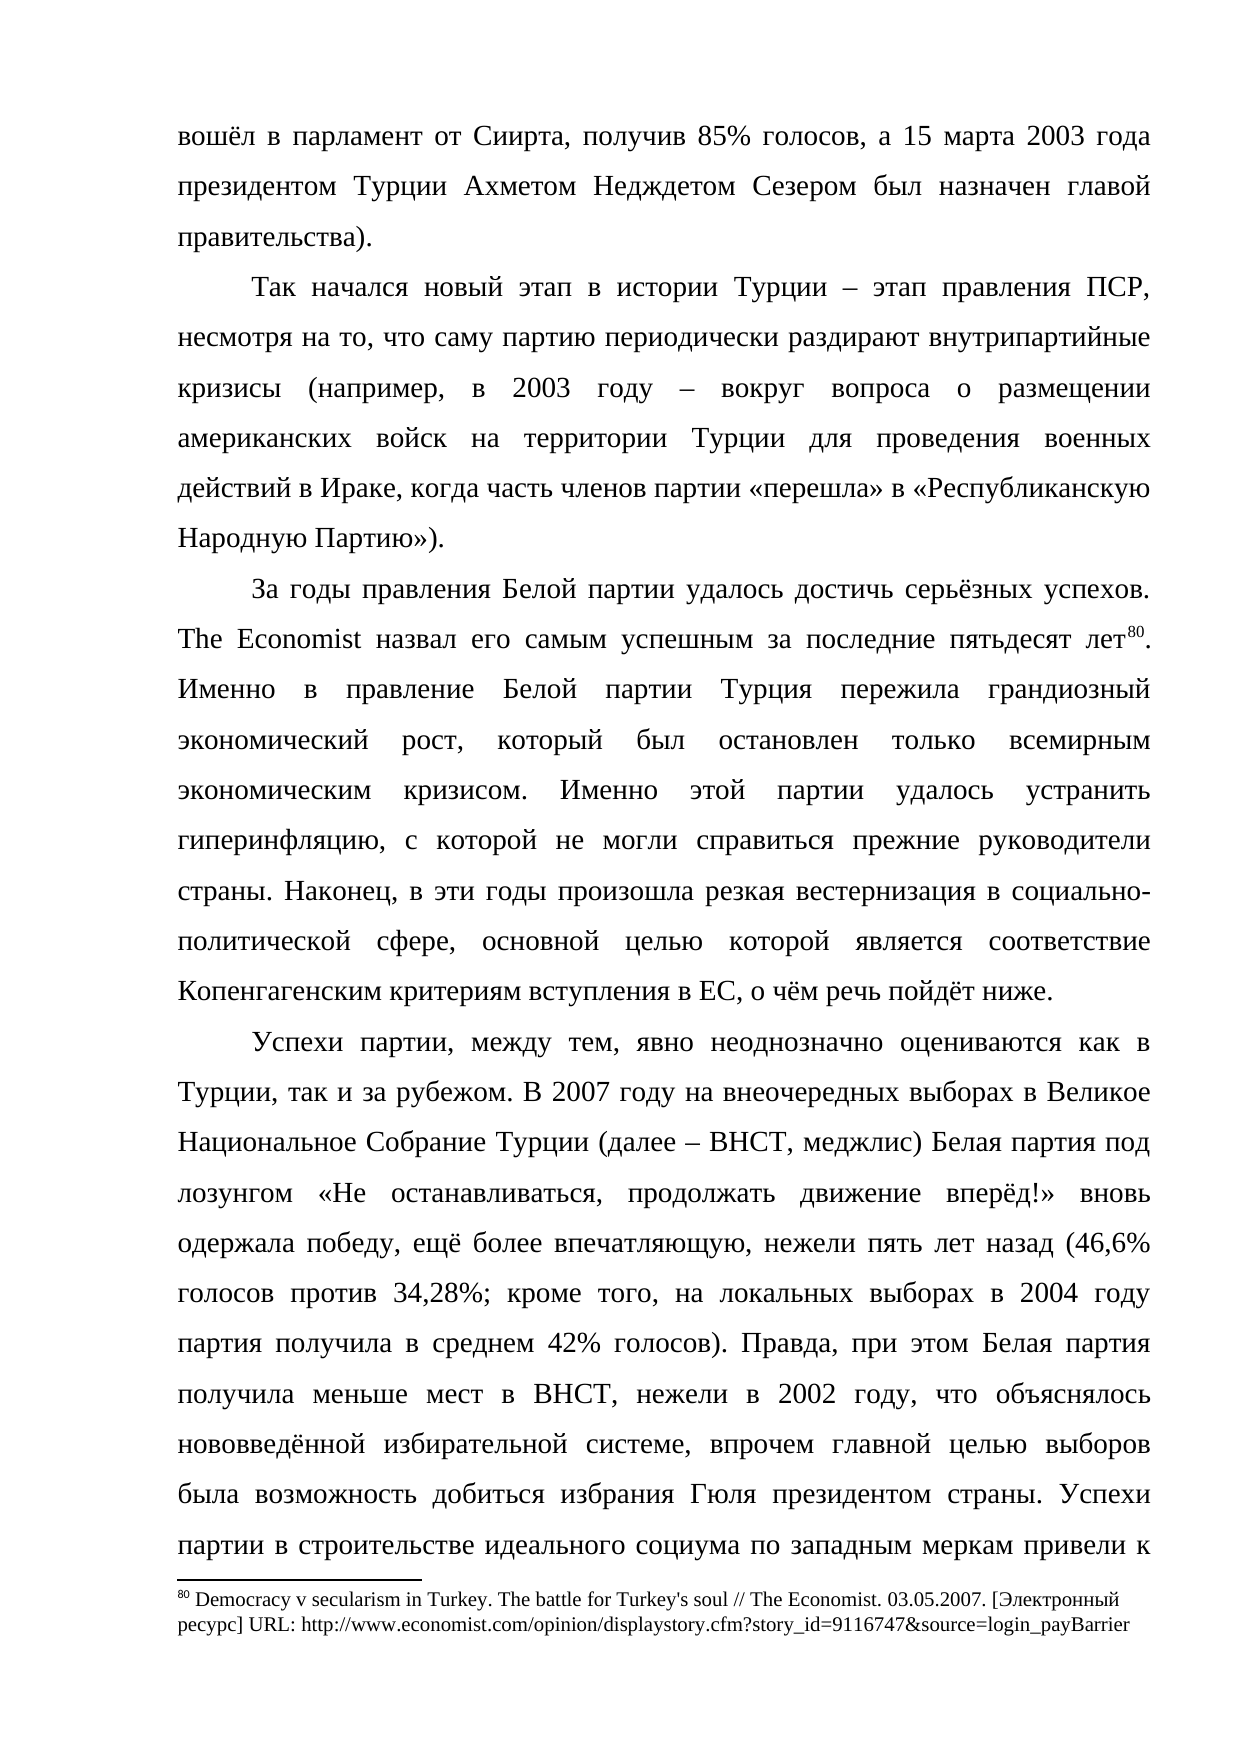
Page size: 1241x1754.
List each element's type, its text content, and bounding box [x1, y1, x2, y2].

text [177, 1024, 1152, 1560]
text За годы правления Белой партии удалось достичь серьёзных успехов. The Economist назвал его самым успешным за последние пятьдесят лет. Именно в правление Белой партии Турция пережила грандиозный экономический рост, который был остановлен только всемирным экономическим кризисом. Именно этой партии удалось устранить гиперинфляцию, с которой не могли справиться прежние руководители страны. Наконец, в эти годы произошла резкая вестернизация в социально-политической сфере, основной целью которой является соответствие Копенгагенским критериям вступления в ЕС, о чём речь пойдёт ниже. [177, 571, 1152, 1007]
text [177, 118, 1152, 252]
text Так начался новый этап в истории Турции – этап правления ПСР, несмотря на то, что саму партию периодически раздирают внутрипартийные кризисы (например, в 2003 году – вокруг вопроса о размещении американских войск на территории Турции для проведения военных действий в Ираке, когда часть членов партии «перешла» в «Республиканскую Народную Партию»). [177, 269, 1152, 554]
